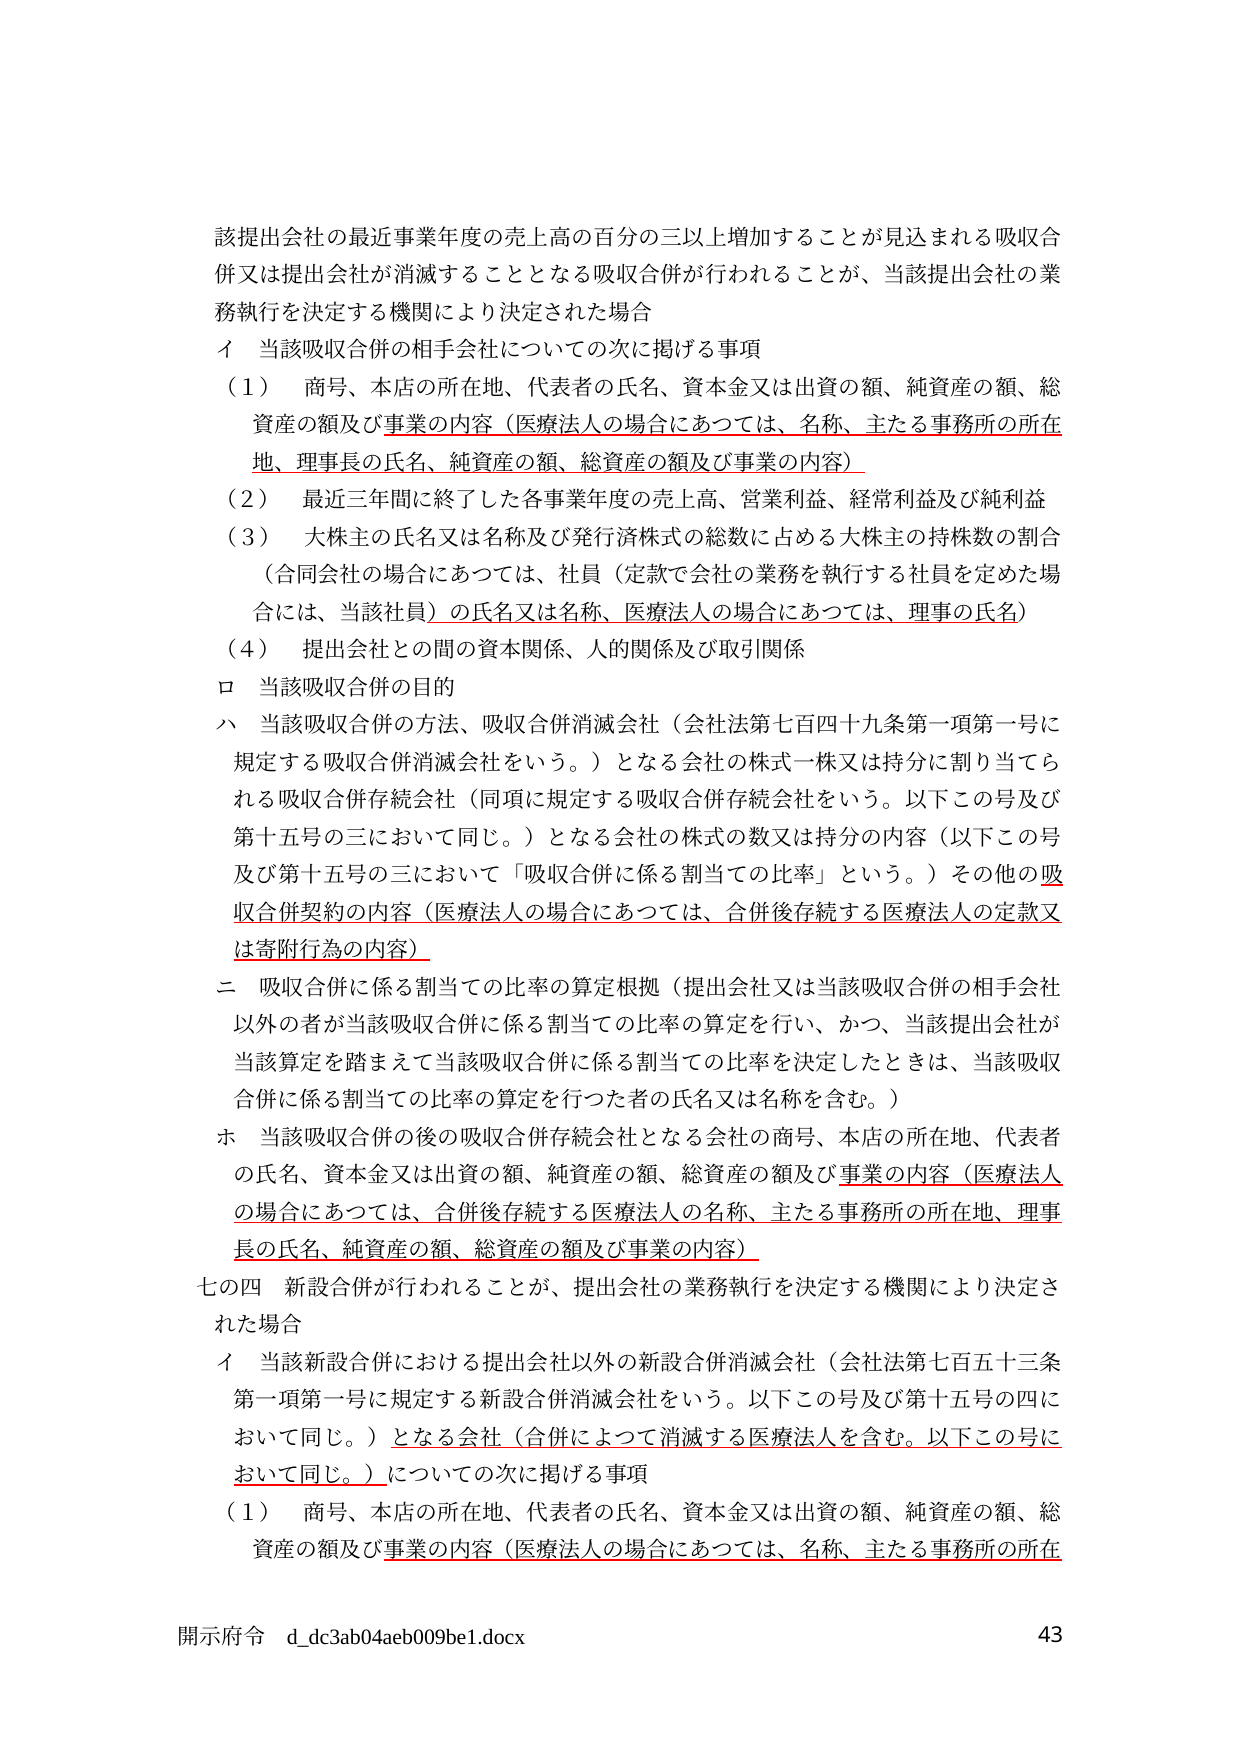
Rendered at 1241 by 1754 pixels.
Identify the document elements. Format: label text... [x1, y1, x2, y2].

text （２） 最近三年間に終了した各事業年度の売上高、営業利益、経常利益及び純利益 [215, 479, 1063, 517]
text ニ 吸収合併に係る割当ての比率の算定根拠（提出会社又は当該吸収合併の相手会社以外の者が当該吸収合併に係る割当ての比率の算定を行い、かつ、当該提出会社が当該算定を踏まえて当該吸収合併に係る割当ての比率を決定したときは、当該吸収合併に係る割当ての比率の算定を行つた者の氏名又は名称を含む。） [215, 967, 1063, 1117]
text （４） 提出会社との間の資本関係、人的関係及び取引関係 [215, 629, 1063, 667]
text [214, 1492, 1063, 1567]
text ホ 当該吸収合併の後の吸収合併存続会社となる会社の商号、本店の所在地、代表者の氏名、資本金又は出資の額、純資産の額、総資産の額及び事業の内容（医療法人の場合にあつては、合併後存続する医療法人の名称、主たる事務所の所在地、理事長の氏名、純資産の額、総資産の額及び事業の内容） [215, 1117, 1063, 1267]
text （３） 大株主の氏名又は名称及び発行済株式の総数に占める大株主の持株数の割合（合同会社の場合にあつては、社員（定款で会社の業務を執行する社員を定めた場合には、当該社員）の氏名又は名称、医療法人の場合にあつては、理事の氏名） [215, 517, 1063, 629]
text 七の四 新設合併が行われることが、提出会社の業務執行を決定する機関により決定された場合 [196, 1267, 1063, 1342]
text ハ 当該吸収合併の方法、吸収合併消滅会社（会社法第七百四十九条第一項第一号に規定する吸収合併消滅会社をいう。）となる会社の株式一株又は持分に割り当てられる吸収合併存続会社（同項に規定する吸収合併存続会社をいう。以下この号及び第十五号の三において同じ。）となる会社の株式の数又は持分の内容（以下この号及び第十五号の三において「吸収合併に係る割当ての比率」という。）その他の吸収合併契約の内容（医療法人の場合にあつては、合併後存続する医療法人の定款又は寄附行為の内容） [215, 704, 1063, 967]
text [196, 217, 1063, 329]
text イ 当該新設合併における提出会社以外の新設合併消滅会社（会社法第七百五十三条第一項第一号に規定する新設合併消滅会社をいう。以下この号及び第十五号の四において同じ。）となる会社（合併によつて消滅する医療法人を含む。以下この号において同じ。）についての次に掲げる事項 [215, 1342, 1063, 1492]
text （１） 商号、本店の所在地、代表者の氏名、資本金又は出資の額、純資産の額、総資産の額及び事業の内容（医療法人の場合にあつては、名称、主たる事務所の所在地、理事長の氏名、純資産の額、総資産の額及び事業の内容） [215, 367, 1063, 479]
text イ 当該吸収合併の相手会社についての次に掲げる事項 [215, 329, 1063, 367]
text ロ 当該吸収合併の目的 [215, 667, 1063, 704]
